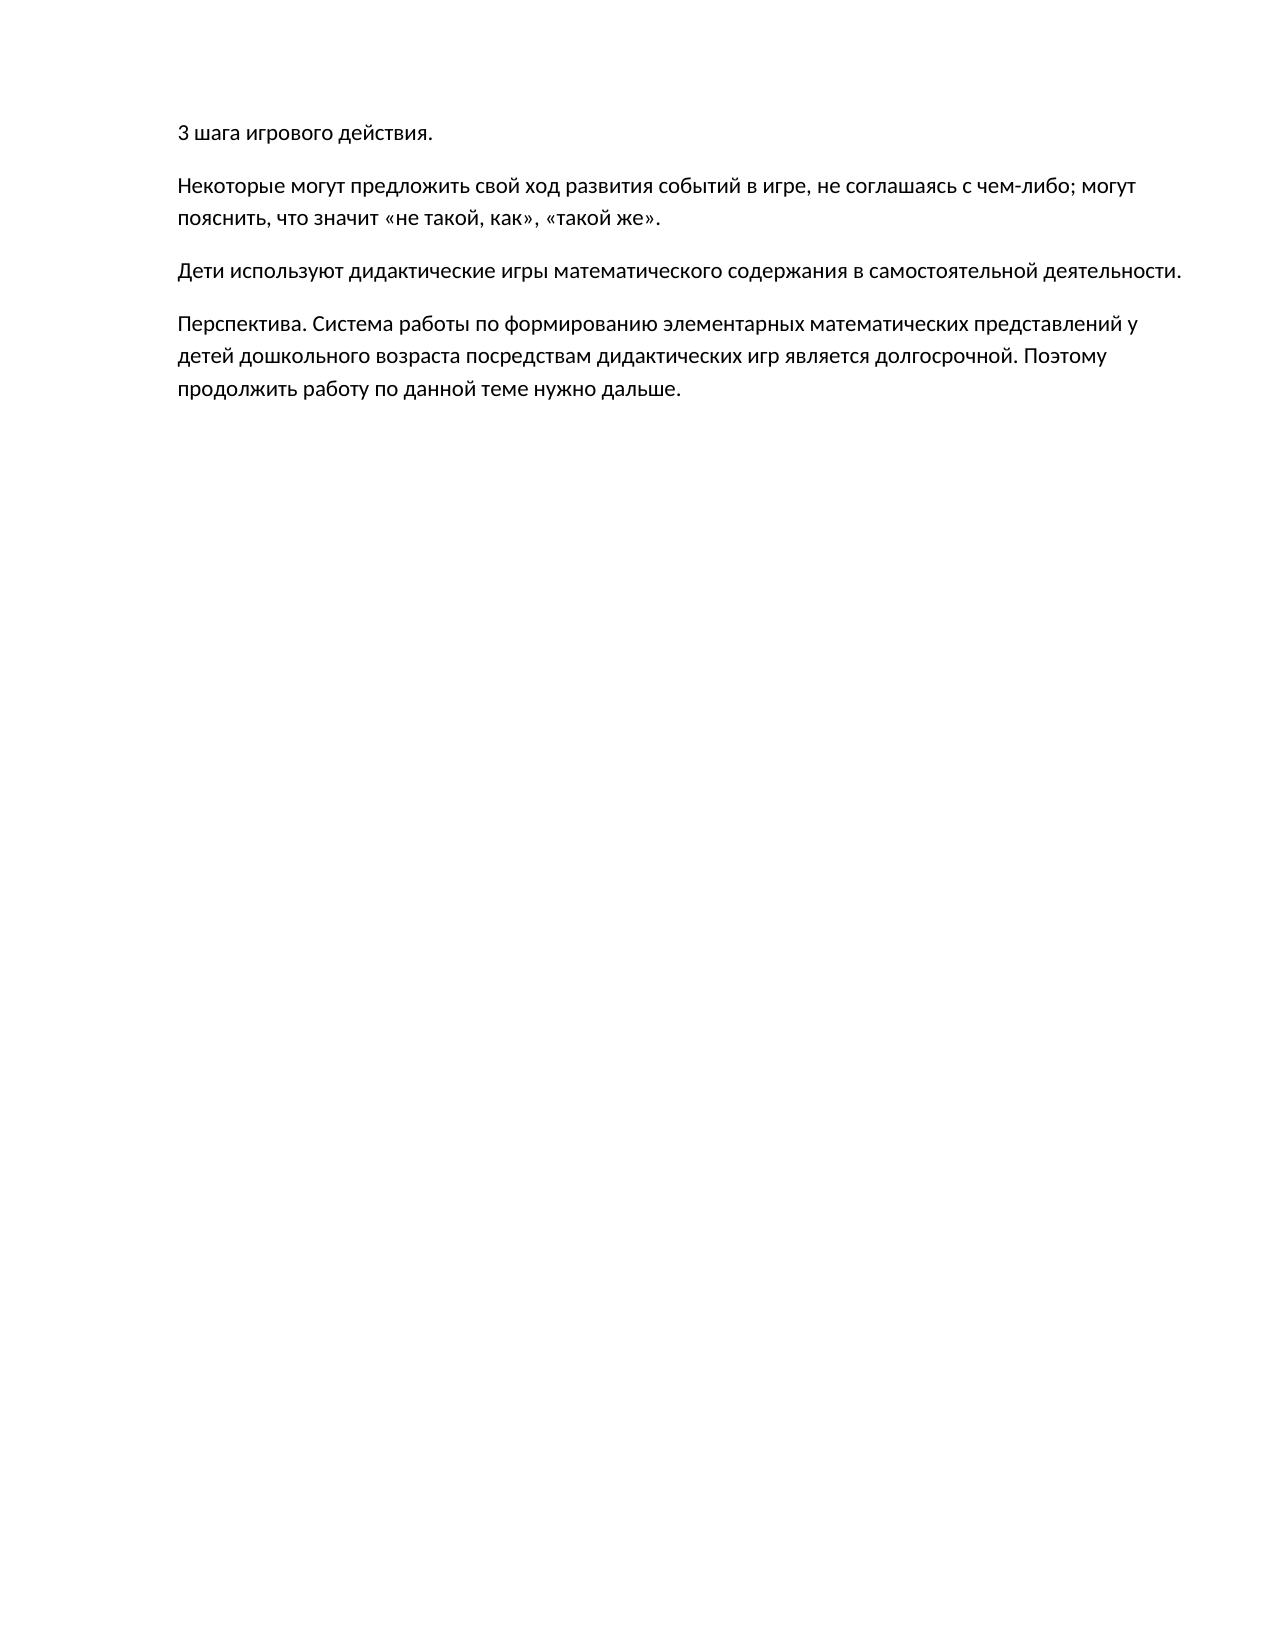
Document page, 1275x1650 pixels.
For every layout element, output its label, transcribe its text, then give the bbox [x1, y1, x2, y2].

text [177, 118, 1186, 146]
text Некоторые могут предложить свой ход развития событий в игре, не соглашаясь с чем-либо; могут пояснить, что значит «не такой, как», «такой же». [177, 171, 1186, 231]
text Перспектива. Система работы по формированию элементарных математических представлений у детей дошкольного возраста посредствам дидактических игр является долгосрочной. Поэтому продолжить работу по данной теме нужно дальше. [177, 309, 1186, 402]
text Дети используют дидактические игры математического содержания в самостоятельной деятельности. [177, 256, 1186, 284]
